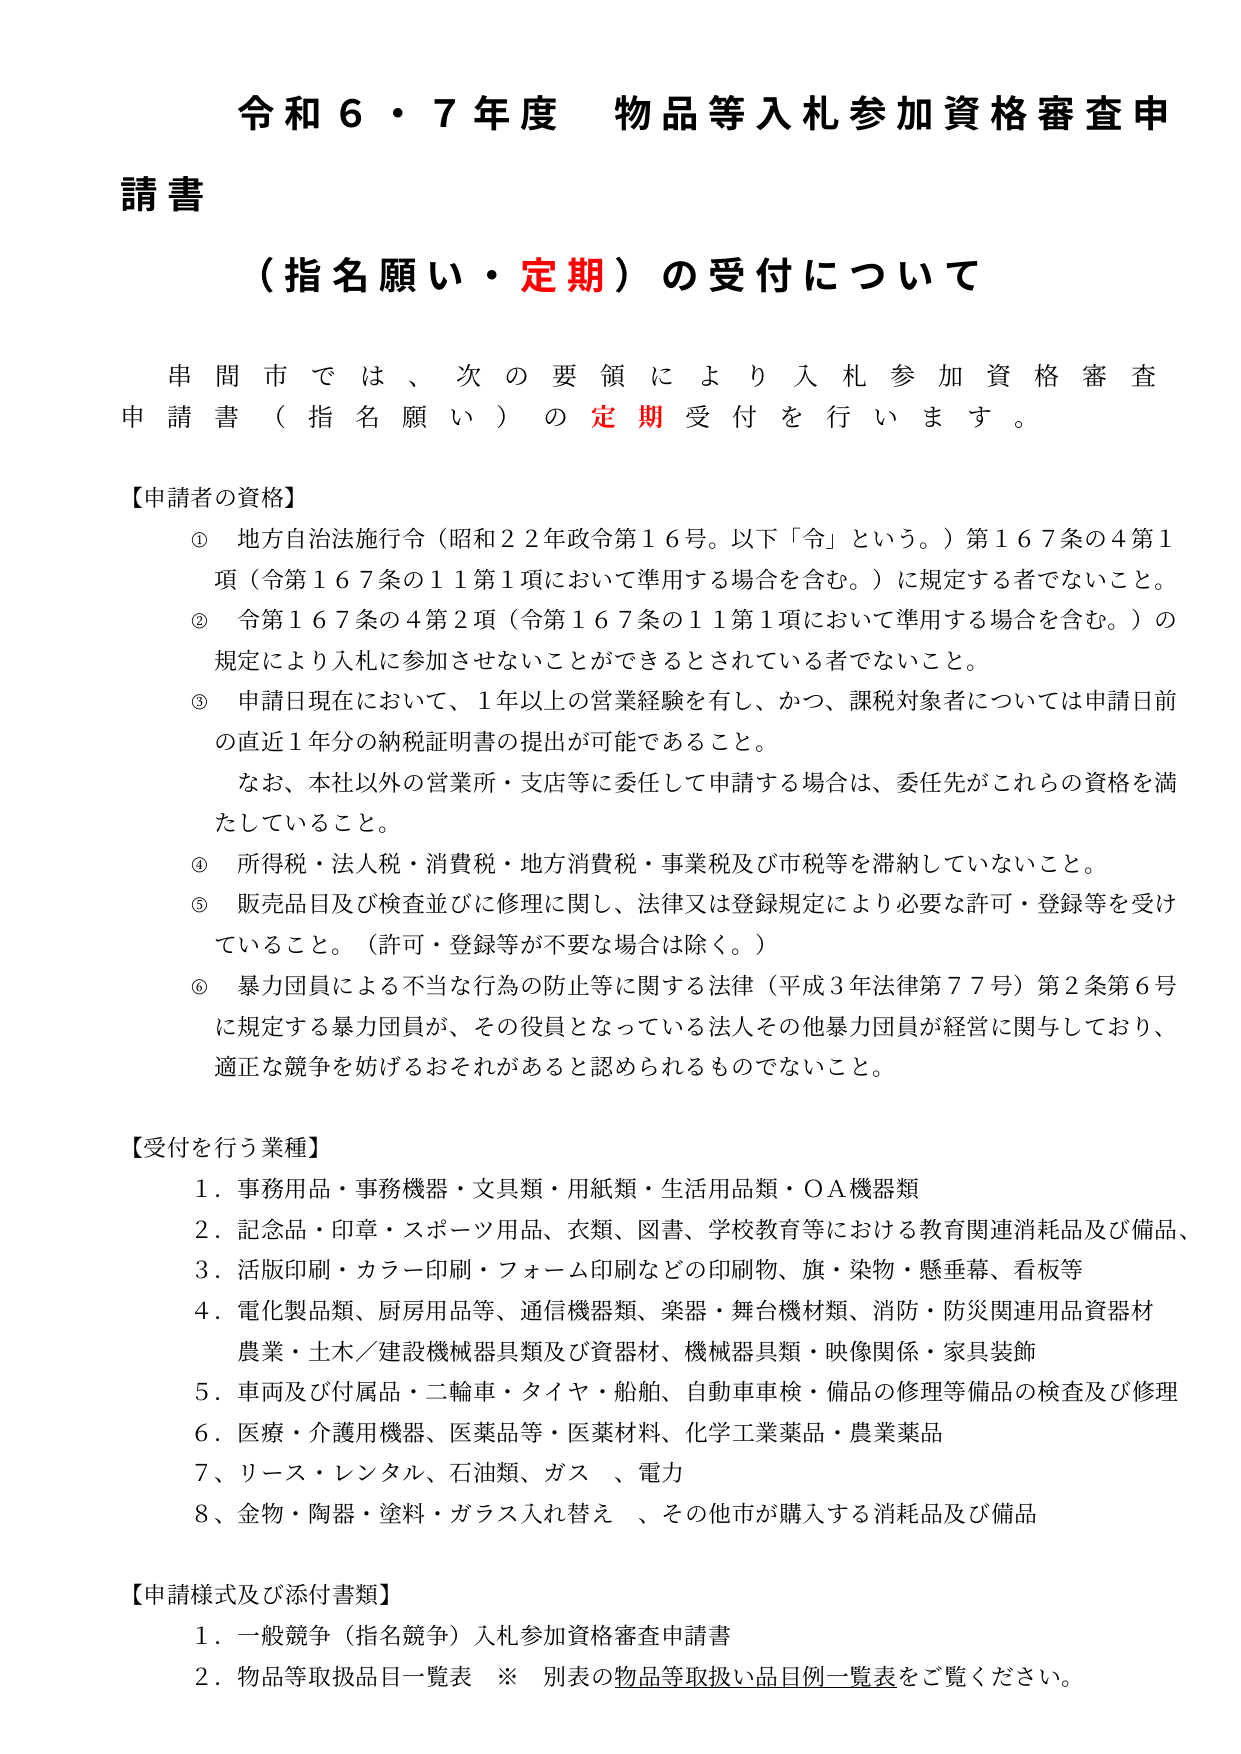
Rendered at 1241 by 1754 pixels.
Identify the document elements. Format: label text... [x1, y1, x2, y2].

text ４．電化製品類、厨房用品等、通信機器類、楽器・舞台機材類、消防・防災関連用品資器材 [167, 1289, 1179, 1330]
text ② 令第１６７条の４第２項（令第１６７条の１１第１項において準用する場合を含む。）の規定により入札に参加させないことができるとされている者でないこと。 [167, 598, 1179, 680]
text １．一般競争（指名競争）入札参加資格審査申請書 [120, 1614, 1179, 1655]
text ６．医療・介護用機器、医薬品等・医薬材料、化学工業薬品・農業薬品 [120, 1411, 1179, 1452]
text （指名願い・定期）の受付について [120, 233, 1179, 314]
text 【申請者の資格】 [120, 477, 1179, 517]
text 串間市では、次の要領により入札参加資格審査申請書（指名願い）の定期受付を行います。 [120, 355, 1179, 436]
text に規定する暴力団員が、その役員となっている法人その他暴力団員が経営に関与しており、適正な競争を妨げるおそれがあると認められるものでないこと。 [191, 1005, 1179, 1086]
text 令和６・７年度 物品等入札参加資格審査申請書 [120, 70, 1179, 233]
text たしていること。 [120, 802, 1179, 842]
text ２．記念品・印章・スポーツ用品、衣類、図書、学校教育等における教育関連消耗品及び備品、３．活版印刷・カラー印刷・フォーム印刷などの印刷物、旗・染物・懸垂幕、看板等 [167, 1208, 1179, 1289]
text ７、リース・レンタル、石油類、ガス、電力 [120, 1452, 1179, 1492]
text ２．物品等取扱品目一覧表 ※ 別表の物品等取扱い品目例一覧表をご覧ください。 [120, 1655, 1179, 1695]
text ⑤ 販売品目及び検査並びに修理に関し、法律又は登録規定により必要な許可・登録等を受けていること。（許可・登録等が不要な場合は除く。） [167, 883, 1179, 964]
text ③ 申請日現在において、１年以上の営業経験を有し、かつ、課税対象者については申請日前の直近１年分の納税証明書の提出が可能であること。 [167, 680, 1179, 761]
text なお、本社以外の営業所・支店等に委任して申請する場合は、委任先がこれらの資格を満 [207, 761, 1179, 802]
text １．事務用品・事務機器・文具類・用紙類・生活用品類・ＯＡ機器類 [120, 1167, 1179, 1208]
text 農業・土木／建設機械器具類及び資器材、機械器具類・映像関係・家具装飾 [214, 1330, 1179, 1370]
text ８、金物・陶器・塗料・ガラス入れ替え、その他市が購入する消耗品及び備品 [120, 1492, 1179, 1533]
text ５．車両及び付属品・二輪車・タイヤ・船舶、自動車車検・備品の修理等備品の検査及び修理 [120, 1370, 1179, 1411]
text ① 地方自治法施行令（昭和２２年政令第１６号。以下「令」という。）第１６７条の４第１項（令第１６７条の１１第１項において準用する場合を含む。）に規定する者でないこと。 [167, 517, 1179, 598]
text 【受付を行う業種】 [120, 1127, 1179, 1167]
text ④ 所得税・法人税・消費税・地方消費税・事業税及び市税等を滞納していないこと。 [120, 842, 1179, 883]
text 【申請様式及び添付書類】 [120, 1573, 1179, 1614]
text ⑥ 暴力団員による不当な行為の防止等に関する法律（平成３年法律第７７号）第２条第６号 [167, 964, 1179, 1005]
